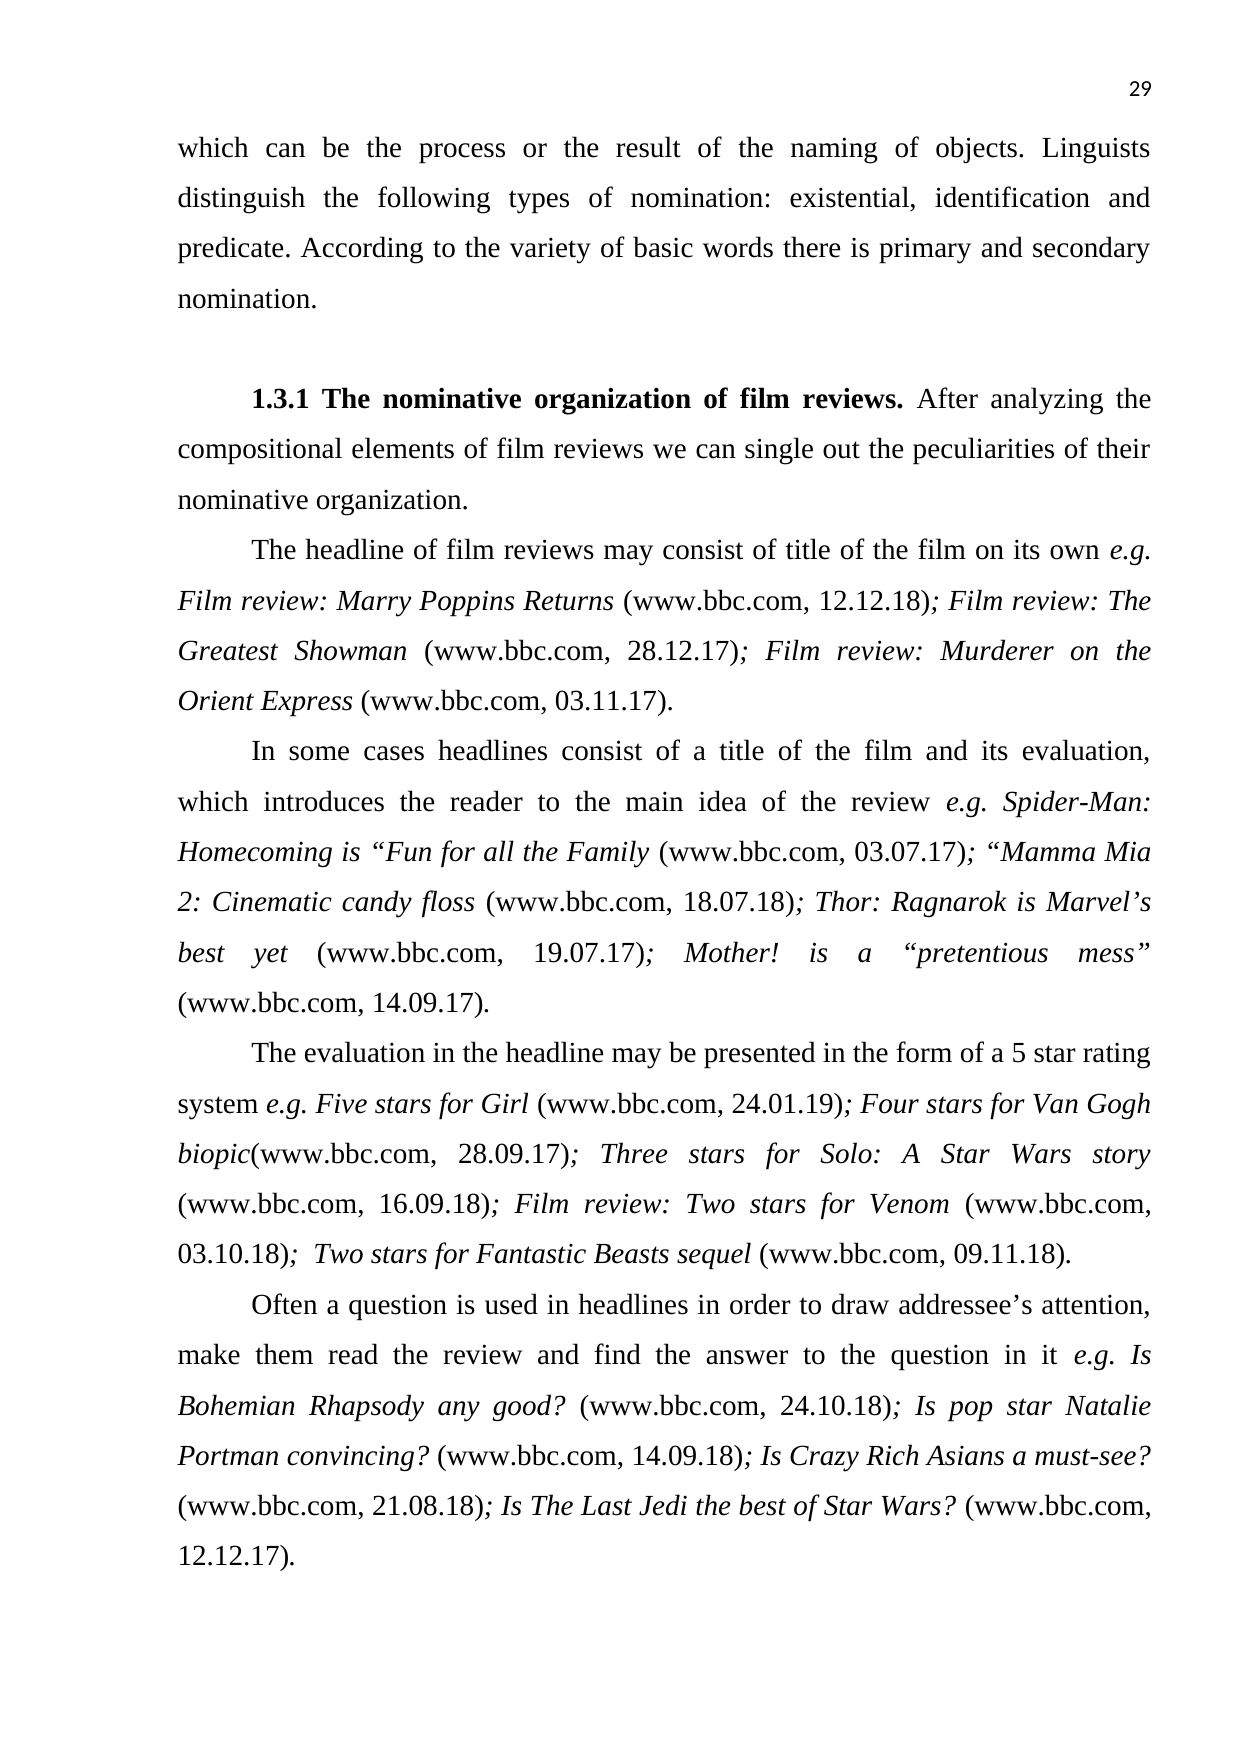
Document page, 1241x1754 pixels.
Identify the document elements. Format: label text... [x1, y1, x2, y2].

text In some cases headlines consist of a title of the film and its evaluation, which introduces the reader to the main idea of the review e.g. Spider-Man: Homecoming is “Fun for all the Family (www.bbc.com, 03.07.17); “Mamma Mia 2: Cinematic candy floss (www.bbc.com, 18.07.18); Thor: Ragnarok is Marvel’s best yet (www.bbc.com, 19.07.17); Mother! is a “pretentious mess” (www.bbc.com, 14.09.17). [177, 733, 1152, 1019]
text The evaluation in the headline may be presented in the form of a 5 star rating system e.g. Five stars for Girl (www.bbc.com, 24.01.19); Four stars for Van Gogh biopic(www.bbc.com, 28.09.17); Three stars for Solo: A Star Wars story (www.bbc.com, 16.09.18); Film review: Two stars for Venom (www.bbc.com, 03.10.18); Two stars for Fantastic Beasts sequel (www.bbc.com, 09.11.18). [177, 1035, 1152, 1270]
text The headline of film reviews may consist of title of the film on its own e.g. Film review: Marry Poppins Returns (www.bbc.com, 12.12.18); Film review: The Greatest Showman (www.bbc.com, 28.12.17); Film review: Murderer on the Orient Express (www.bbc.com, 03.11.17). [177, 532, 1152, 717]
text Often a question is used in headlines in order to draw addressee’s attention, make them read the review and find the answer to the question in it e.g. Is Bohemian Rhapsody any good? (www.bbc.com, 24.10.18); Is pop star Natalie Portman convincing? (www.bbc.com, 14.09.18); Is Crazy Rich Asians a must-see? (www.bbc.com, 21.08.18); Is The Last Jedi the best of Star Wars? (www.bbc.com, 12.12.17). [177, 1287, 1152, 1572]
text 1.3.1 The nominative organization of film reviews. After analyzing the compositional elements of film reviews we can single out the peculiarities of their nominative organization. [177, 381, 1152, 516]
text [177, 130, 1152, 314]
